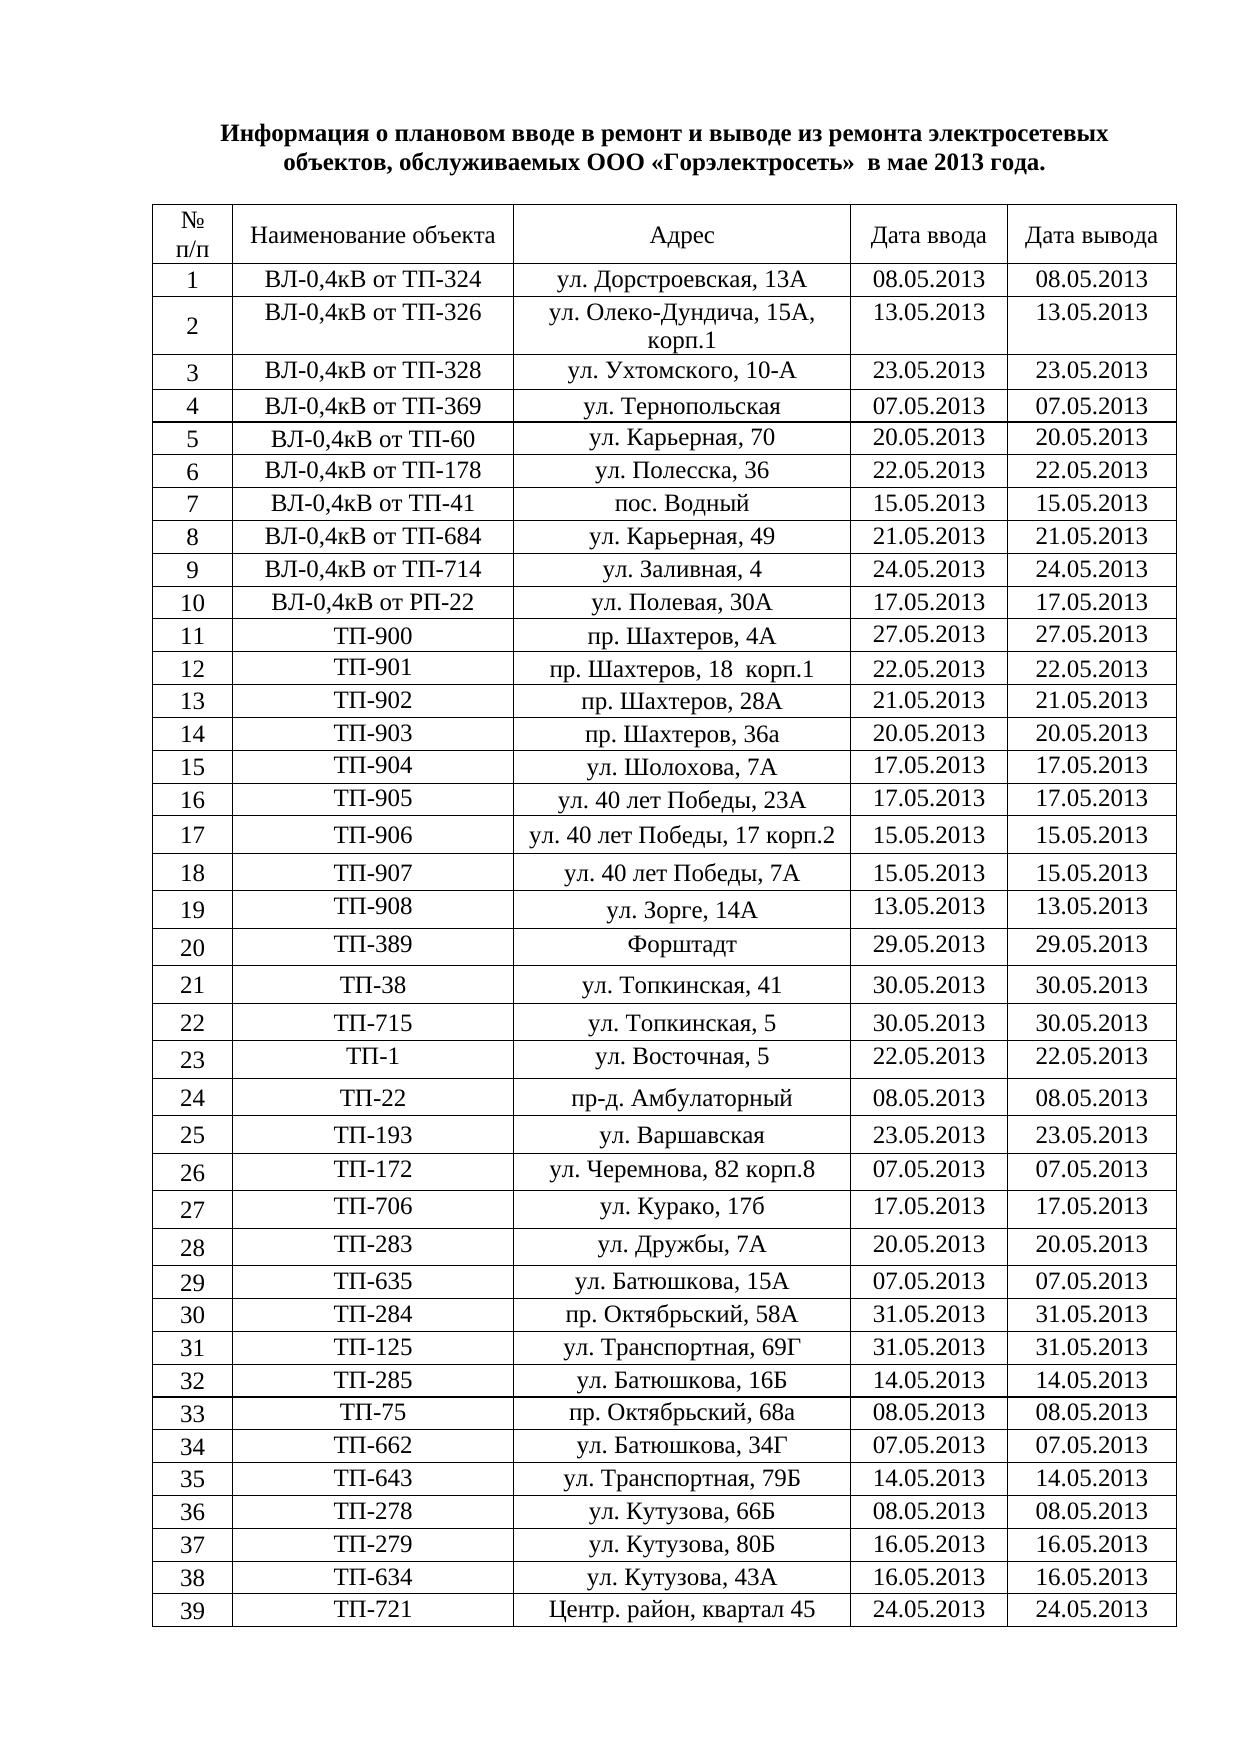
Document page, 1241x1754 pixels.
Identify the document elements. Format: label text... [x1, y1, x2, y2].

table_cell ул. Транспортная, 69Г [514, 1332, 850, 1364]
table_cell 6 [153, 455, 232, 487]
table_cell 08.05.2013 [851, 1079, 1007, 1115]
table_cell пр. Шахтеров, 18 корп.1 [514, 652, 850, 684]
table_cell ТП-125 [233, 1332, 513, 1364]
table_cell 9 [153, 554, 232, 586]
table_cell 17.05.2013 [851, 1191, 1007, 1228]
table_cell ТП-715 [233, 1004, 513, 1040]
table_cell 27.05.2013 [1008, 619, 1176, 651]
table_header № п/п [153, 205, 232, 263]
table_cell 07.05.2013 [851, 390, 1007, 421]
table_cell 13.05.2013 [851, 891, 1007, 928]
table_cell 21 [153, 966, 232, 1003]
table_cell ТП-1 [233, 1041, 513, 1078]
table_cell ул. Дружбы, 7А [514, 1229, 850, 1265]
table_cell ТП-662 [233, 1430, 513, 1462]
table_cell ТП-389 [233, 929, 513, 965]
table_cell 15.05.2013 [1008, 488, 1176, 520]
table_cell 30.05.2013 [851, 966, 1007, 1003]
table_cell ул. Тернопольская [514, 390, 850, 421]
table_cell 21.05.2013 [851, 521, 1007, 553]
table_cell ТП-193 [233, 1116, 513, 1153]
table_cell 17.05.2013 [851, 751, 1007, 782]
table_cell 29.05.2013 [1008, 929, 1176, 965]
table_cell 21.05.2013 [851, 685, 1007, 717]
table_cell 1 [153, 264, 232, 296]
table_cell 24 [153, 1079, 232, 1115]
table_cell 14.05.2013 [851, 1463, 1007, 1495]
table_cell 21.05.2013 [1008, 685, 1176, 717]
text Информация о плановом вводе в ремонт и выводе из ремонта электросетевых объектов, обслуживаемых ООО «Горэлектросеть» в мае 2013 года. [177, 118, 1152, 176]
table_cell 07.05.2013 [851, 1266, 1007, 1298]
table_cell 31.05.2013 [1008, 1299, 1176, 1331]
table_cell 15 [153, 751, 232, 782]
table_cell ул. Кутузова, 66Б [514, 1496, 850, 1528]
table_cell 08.05.2013 [1008, 1398, 1176, 1429]
table_cell 15.05.2013 [851, 488, 1007, 520]
table_cell ул. Зорге, 14А [514, 891, 850, 928]
table_cell пр. Октябрьский, 68а [514, 1398, 850, 1429]
table_cell 31 [153, 1332, 232, 1364]
table_cell 16.05.2013 [851, 1562, 1007, 1593]
table_cell 31.05.2013 [851, 1299, 1007, 1331]
table_cell 7 [153, 488, 232, 520]
table_cell 29 [153, 1266, 232, 1298]
table_cell ТП-278 [233, 1496, 513, 1528]
table_cell пос. Водный [514, 488, 850, 520]
table_cell пр. Октябрьский, 58А [514, 1299, 850, 1331]
table_cell 22 [153, 1004, 232, 1040]
table_cell 20.05.2013 [1008, 718, 1176, 749]
table_cell ул. Полевая, 30А [514, 587, 850, 618]
table_cell пр-д. Амбулаторный [514, 1079, 850, 1115]
table_cell 21.05.2013 [1008, 521, 1176, 553]
table_cell 07.05.2013 [1008, 1154, 1176, 1190]
table_cell ТП-908 [233, 891, 513, 928]
table_header Дата вывода [1008, 205, 1176, 263]
table_cell ВЛ-0,4кВ от ТП-714 [233, 554, 513, 586]
table_cell ул. 40 лет Победы, 17 корп.2 [514, 816, 850, 853]
table_cell 32 [153, 1365, 232, 1396]
table_cell ВЛ-0,4кВ от ТП-324 [233, 264, 513, 296]
table_cell 23.05.2013 [851, 1116, 1007, 1153]
table_cell ул. Карьерная, 70 [514, 423, 850, 454]
table_cell 07.05.2013 [851, 1430, 1007, 1462]
table_cell ВЛ-0,4кВ от РП-22 [233, 587, 513, 618]
table_cell ул. Ухтомского, 10-А [514, 355, 850, 389]
table_cell 16.05.2013 [1008, 1562, 1176, 1593]
table_cell 37 [153, 1529, 232, 1561]
table_cell 07.05.2013 [1008, 1430, 1176, 1462]
table_cell 30.05.2013 [1008, 1004, 1176, 1040]
table_cell ул. Восточная, 5 [514, 1041, 850, 1078]
table_cell 17.05.2013 [1008, 1191, 1176, 1228]
table_cell 07.05.2013 [1008, 1266, 1176, 1298]
table_cell ТП-285 [233, 1365, 513, 1396]
table_cell 22.05.2013 [851, 652, 1007, 684]
table_cell 22.05.2013 [851, 455, 1007, 487]
table_header Дата ввода [851, 205, 1007, 263]
table_cell 20.05.2013 [1008, 423, 1176, 454]
table_cell 14 [153, 718, 232, 749]
table_cell ул. Варшавская [514, 1116, 850, 1153]
table_cell 26 [153, 1154, 232, 1190]
table_cell 20.05.2013 [851, 718, 1007, 749]
table_cell 08.05.2013 [851, 1496, 1007, 1528]
table_cell 20.05.2013 [851, 1229, 1007, 1265]
table_cell 20 [153, 929, 232, 965]
table_cell 17.05.2013 [1008, 751, 1176, 782]
table_cell 08.05.2013 [1008, 264, 1176, 296]
table_cell 31.05.2013 [851, 1332, 1007, 1364]
table_cell 12 [153, 652, 232, 684]
table_header Адрес [514, 205, 850, 263]
table_cell 07.05.2013 [851, 1154, 1007, 1190]
table_cell 28 [153, 1229, 232, 1265]
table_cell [514, 1594, 850, 1626]
table_cell ул. Батюшкова, 15А [514, 1266, 850, 1298]
table_cell 15.05.2013 [851, 854, 1007, 890]
table_cell 14.05.2013 [1008, 1463, 1176, 1495]
table_cell ТП-906 [233, 816, 513, 853]
table_cell 23.05.2013 [1008, 1116, 1176, 1153]
table_cell ТП-904 [233, 751, 513, 782]
table_cell ТП-706 [233, 1191, 513, 1228]
table_cell 22.05.2013 [851, 1041, 1007, 1078]
table_cell ул. Топкинская, 41 [514, 966, 850, 1003]
table_cell пр. Шахтеров, 4А [514, 619, 850, 651]
table_cell 17.05.2013 [851, 587, 1007, 618]
table_cell 23.05.2013 [851, 355, 1007, 389]
table_cell 30.05.2013 [851, 1004, 1007, 1040]
table_cell 19 [153, 891, 232, 928]
table_cell 31.05.2013 [1008, 1332, 1176, 1364]
table_cell 3 [153, 355, 232, 389]
table_cell 2 [153, 297, 232, 354]
table_cell 27 [153, 1191, 232, 1228]
table_cell ВЛ-0,4кВ от ТП-328 [233, 355, 513, 389]
table_cell 16.05.2013 [1008, 1529, 1176, 1561]
table_header Наименование объекта [233, 205, 513, 263]
table_cell 17.05.2013 [1008, 784, 1176, 815]
table_cell 4 [153, 390, 232, 421]
table_cell ул. Заливная, 4 [514, 554, 850, 586]
table_cell ул. Карьерная, 49 [514, 521, 850, 553]
table_cell ТП-38 [233, 966, 513, 1003]
table_cell ул. Черемнова, 82 корп.8 [514, 1154, 850, 1190]
table_cell ВЛ-0,4кВ от ТП-60 [233, 423, 513, 454]
table_cell 20.05.2013 [851, 423, 1007, 454]
table_cell ТП-634 [233, 1562, 513, 1593]
table_cell ул. Кутузова, 80Б [514, 1529, 850, 1561]
table_cell 20.05.2013 [1008, 1229, 1176, 1265]
table_cell 08.05.2013 [851, 264, 1007, 296]
table_cell 35 [153, 1463, 232, 1495]
table_cell 16 [153, 784, 232, 815]
table_cell 13 [153, 685, 232, 717]
table_cell ТП-721 [233, 1594, 513, 1626]
table_cell 15.05.2013 [1008, 854, 1176, 890]
table_cell 17.05.2013 [851, 784, 1007, 815]
table_cell 14.05.2013 [851, 1365, 1007, 1396]
table_cell ул. Олеко-Дундича, 15А, корп.1 [514, 297, 850, 354]
table_cell ул. Батюшкова, 34Г [514, 1430, 850, 1462]
table_cell ул. Шолохова, 7А [514, 751, 850, 782]
table_cell ул. Кутузова, 43А [514, 1562, 850, 1593]
table_cell 13.05.2013 [851, 297, 1007, 354]
table_cell ВЛ-0,4кВ от ТП-41 [233, 488, 513, 520]
table_cell 24.05.2013 [1008, 554, 1176, 586]
table_cell 17 [153, 816, 232, 853]
table_cell ул. Дорстроевская, 13А [514, 264, 850, 296]
table_cell ТП-279 [233, 1529, 513, 1561]
table_cell ТП-903 [233, 718, 513, 749]
table_cell ул. Полесска, 36 [514, 455, 850, 487]
table_cell ТП-643 [233, 1463, 513, 1495]
table_cell 16.05.2013 [851, 1529, 1007, 1561]
table_cell ул. Батюшкова, 16Б [514, 1365, 850, 1396]
table_cell ТП-172 [233, 1154, 513, 1190]
table_cell ТП-905 [233, 784, 513, 815]
table_cell 30 [153, 1299, 232, 1331]
table_cell ул. 40 лет Победы, 23А [514, 784, 850, 815]
table_cell 08.05.2013 [1008, 1079, 1176, 1115]
table_cell 39 [153, 1594, 232, 1626]
table_cell 36 [153, 1496, 232, 1528]
table_cell 25 [153, 1116, 232, 1153]
table_cell 13.05.2013 [1008, 891, 1176, 928]
table_cell ТП-283 [233, 1229, 513, 1265]
table_cell ТП-284 [233, 1299, 513, 1331]
table_cell 22.05.2013 [1008, 652, 1176, 684]
table_cell 5 [153, 423, 232, 454]
table_cell 38 [153, 1562, 232, 1593]
table_cell 23 [153, 1041, 232, 1078]
table_cell 27.05.2013 [851, 619, 1007, 651]
table_cell ВЛ-0,4кВ от ТП-326 [233, 297, 513, 354]
table_cell ВЛ-0,4кВ от ТП-684 [233, 521, 513, 553]
table_cell ТП-635 [233, 1266, 513, 1298]
table_cell пр. Шахтеров, 36а [514, 718, 850, 749]
table_cell 34 [153, 1430, 232, 1462]
table_cell ВЛ-0,4кВ от ТП-178 [233, 455, 513, 487]
table_cell 33 [153, 1398, 232, 1429]
table_cell 08.05.2013 [851, 1398, 1007, 1429]
table_cell 08.05.2013 [1008, 1496, 1176, 1528]
table_cell 24.05.2013 [851, 554, 1007, 586]
table_cell ТП-902 [233, 685, 513, 717]
table_cell Форштадт [514, 929, 850, 965]
table_cell 22.05.2013 [1008, 455, 1176, 487]
table_cell ул. Топкинская, 5 [514, 1004, 850, 1040]
table_cell 17.05.2013 [1008, 587, 1176, 618]
table_cell 11 [153, 619, 232, 651]
table_cell ТП-75 [233, 1398, 513, 1429]
table_cell 22.05.2013 [1008, 1041, 1176, 1078]
table_cell ул. 40 лет Победы, 7А [514, 854, 850, 890]
table_cell ТП-22 [233, 1079, 513, 1115]
table_cell 07.05.2013 [1008, 390, 1176, 421]
table_cell ул. Транспортная, 79Б [514, 1463, 850, 1495]
table_cell ТП-907 [233, 854, 513, 890]
table_cell пр. Шахтеров, 28А [514, 685, 850, 717]
table_cell ул. Курако, 17б [514, 1191, 850, 1228]
table_cell 8 [153, 521, 232, 553]
table_cell 15.05.2013 [851, 816, 1007, 853]
table_cell 10 [153, 587, 232, 618]
table_cell 13.05.2013 [1008, 297, 1176, 354]
table_cell 15.05.2013 [1008, 816, 1176, 853]
table_cell 24.05.2013 [1008, 1594, 1176, 1626]
table_cell 24.05.2013 [851, 1594, 1007, 1626]
table_cell 23.05.2013 [1008, 355, 1176, 389]
table_cell ВЛ-0,4кВ от ТП-369 [233, 390, 513, 421]
table_cell ТП-901 [233, 652, 513, 684]
table_cell 14.05.2013 [1008, 1365, 1176, 1396]
table_cell 29.05.2013 [851, 929, 1007, 965]
table_cell 18 [153, 854, 232, 890]
table_cell ТП-900 [233, 619, 513, 651]
table_cell 30.05.2013 [1008, 966, 1176, 1003]
